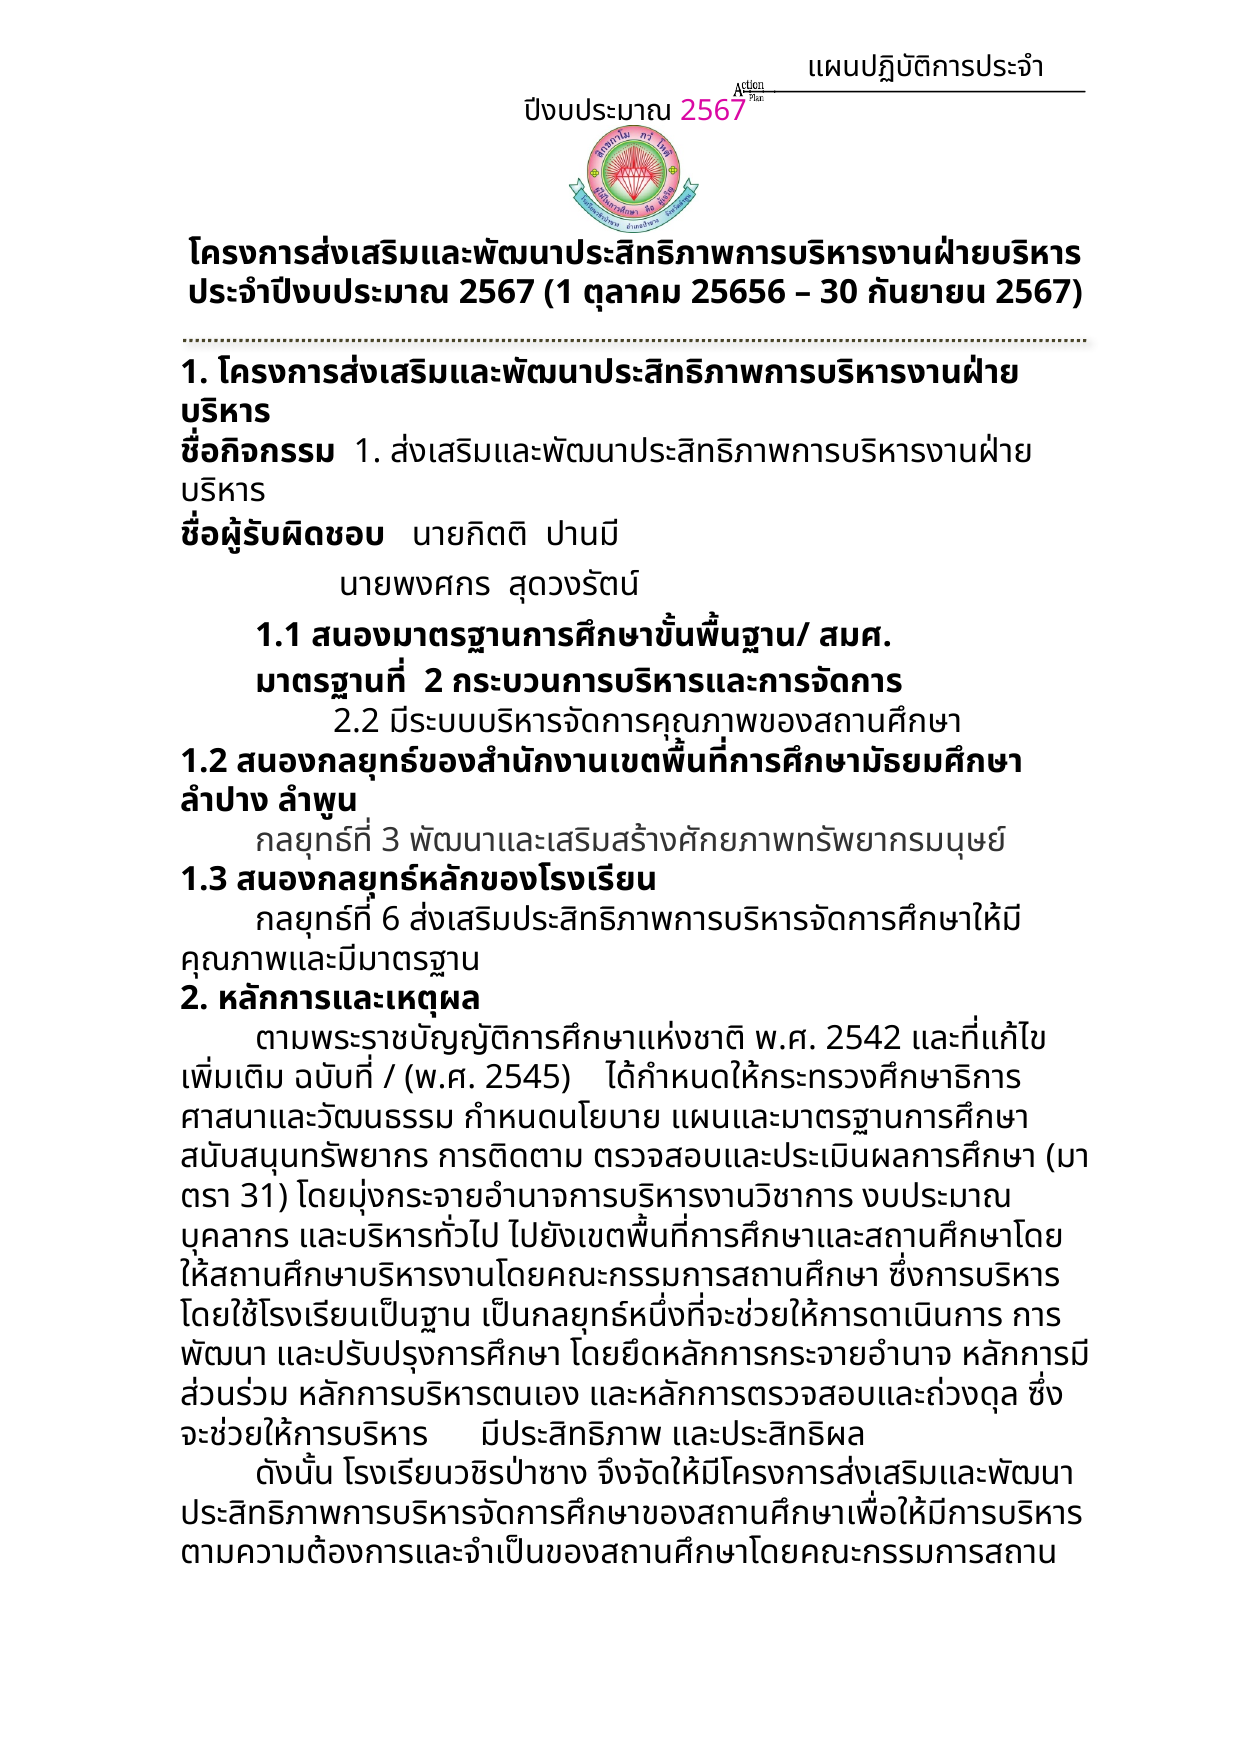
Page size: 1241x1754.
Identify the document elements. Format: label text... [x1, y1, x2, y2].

text กลยุทธ์ที่ 3 พัฒนาและเสริมสร้างศักยภาพทรัพยากรมนุษย์ [180, 819, 1090, 859]
text ตามพระราชบัญญัติการศึกษาแห่งชาติ พ.ศ. 2542 และที่แก้ไขเพิ่มเติม ฉบับที่ / (พ.ศ. 2545) ได้กำหนดให้กระทรวงศึกษาธิการ ศาสนาและวัฒนธรรม กำหนดนโยบาย แผนและมาตรฐานการศึกษาสนับสนุนทรัพยากร การติดตาม ตรวจสอบและประเมินผลการศึกษา (มาตรา 31) โดยมุ่งกระจายอำนาจการบริหารงานวิชาการ งบประมาณ บุคลากร และบริหารทั่วไป ไปยังเขตพื้นที่การศึกษาและสถานศึกษาโดยให้สถานศึกษาบริหารงานโดยคณะกรรมการสถานศึกษา ซึ่งการบริหารโดยใช้โรงเรียนเป็นฐาน เป็นกลยุทธ์หนึ่งที่จะช่วยให้การดาเนินการ การพัฒนา และปรับปรุงการศึกษา โดยยึดหลักการกระจายอำนาจ หลักการมีส่วนร่วม หลักการบริหารตนเอง และหลักการตรวจสอบและถ่วงดุล ซึ่งจะช่วยให้การบริหาร มีประสิทธิภาพ และประสิทธิผล [180, 1017, 1090, 1453]
text โครงการส่งเสริมและพัฒนาประสิทธิภาพการบริหารงานฝ่ายบริหาร ประจำปีงบประมาณ 2567 (1 ตุลาคม 25656 – 30 กันยายน 2567) [180, 233, 1090, 312]
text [180, 1453, 1090, 1572]
text 2. หลักการและเหตุผล [180, 978, 1090, 1017]
text 1.2 สนองกลยุทธ์ของสำนักงานเขตพื้นที่การศึกษามัธยมศึกษาลำปาง ลำพูน [180, 740, 1090, 819]
text มาตรฐานที่ 2 กระบวนการบริหารและการจัดการ [180, 661, 1090, 701]
text นายพงศกร สุดวงรัตน์ 1.1 สนองมาตรฐานการศึกษาขั้นพื้นฐาน/ สมศ. [255, 560, 1090, 661]
picture [721, 76, 1088, 107]
text ชื่อกิจกรรม 1. ส่งเสริมและพัฒนาประสิทธิภาพการบริหารงานฝ่ายบริหาร [180, 431, 1090, 510]
text 1. โครงการส่งเสริมและพัฒนาประสิทธิภาพการบริหารงานฝ่ายบริหาร [180, 351, 1090, 431]
text ชื่อผู้รับผิดชอบ นายกิตติ ปานมี [180, 510, 1090, 560]
picture [568, 125, 699, 233]
text 2.2 มีระบบบริหารจัดการคุณภาพของสถานศึกษา [180, 701, 1090, 740]
text กลยุทธ์ที่ 6 ส่งเสริมประสิทธิภาพการบริหารจัดการศึกษาให้มีคุณภาพและมีมาตรฐาน [180, 899, 1090, 978]
text 1.3 สนองกลยุทธ์หลักของโรงเรียน [180, 859, 1090, 899]
